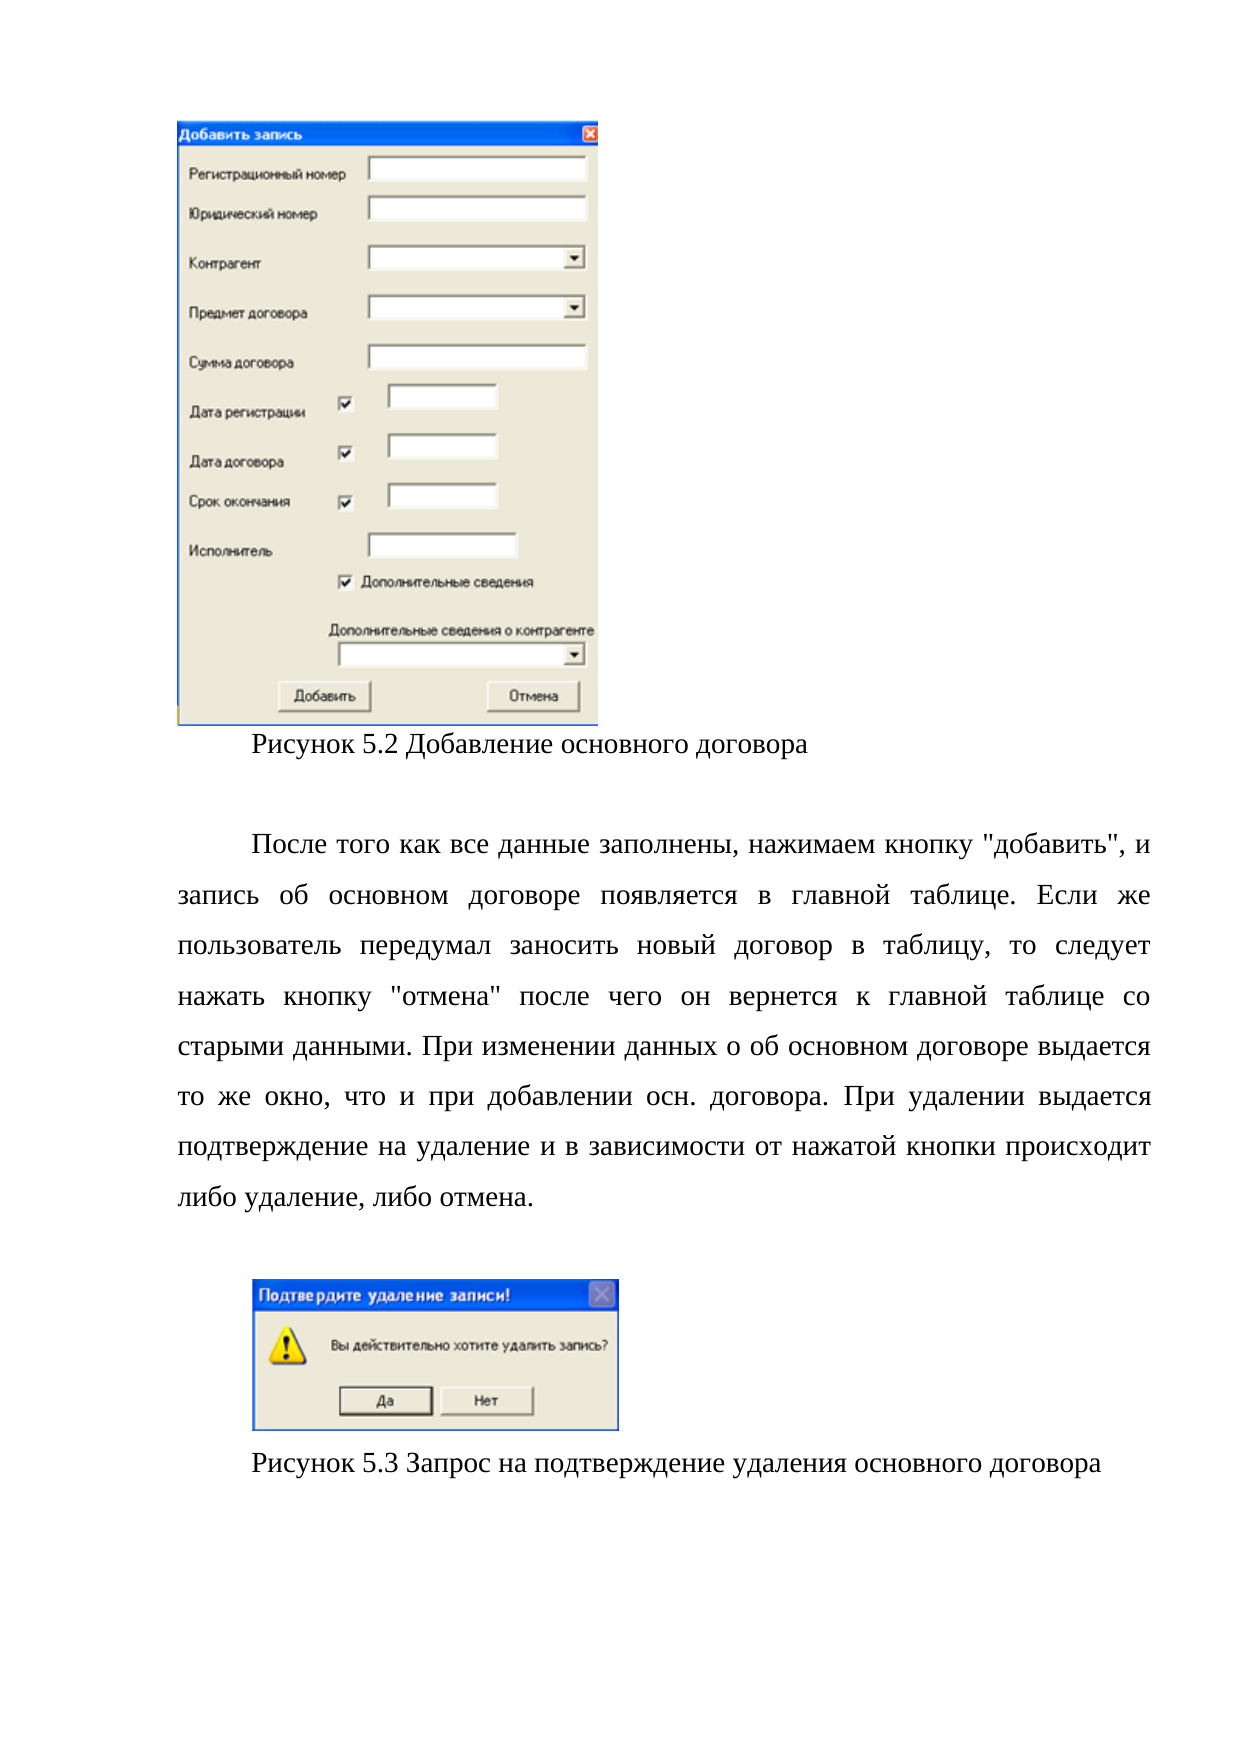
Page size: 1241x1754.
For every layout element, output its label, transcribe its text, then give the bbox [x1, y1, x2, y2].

text Рисунок 5.3 Запрос на подтверждение удаления основного договора [177, 1446, 1152, 1479]
text После того как все данные заполнены, нажимаем кнопку "добавить", и запись об основном договоре появляется в главной таблице. Если же пользователь передумал заносить новый договор в таблицу, то следует нажать кнопку "отмена" после чего он вернется к главной таблице со старыми данными. При изменении данных о об основном договоре выдается то же окно, что и при добавлении осн. договора. При удалении выдается подтверждение на удаление и в зависимости от нажатой кнопки происходит либо удаление, либо отмена. [177, 827, 1152, 1212]
picture [177, 118, 598, 726]
picture [251, 1279, 619, 1431]
text Рисунок 5.2 Добавление основного договора [177, 726, 1152, 759]
